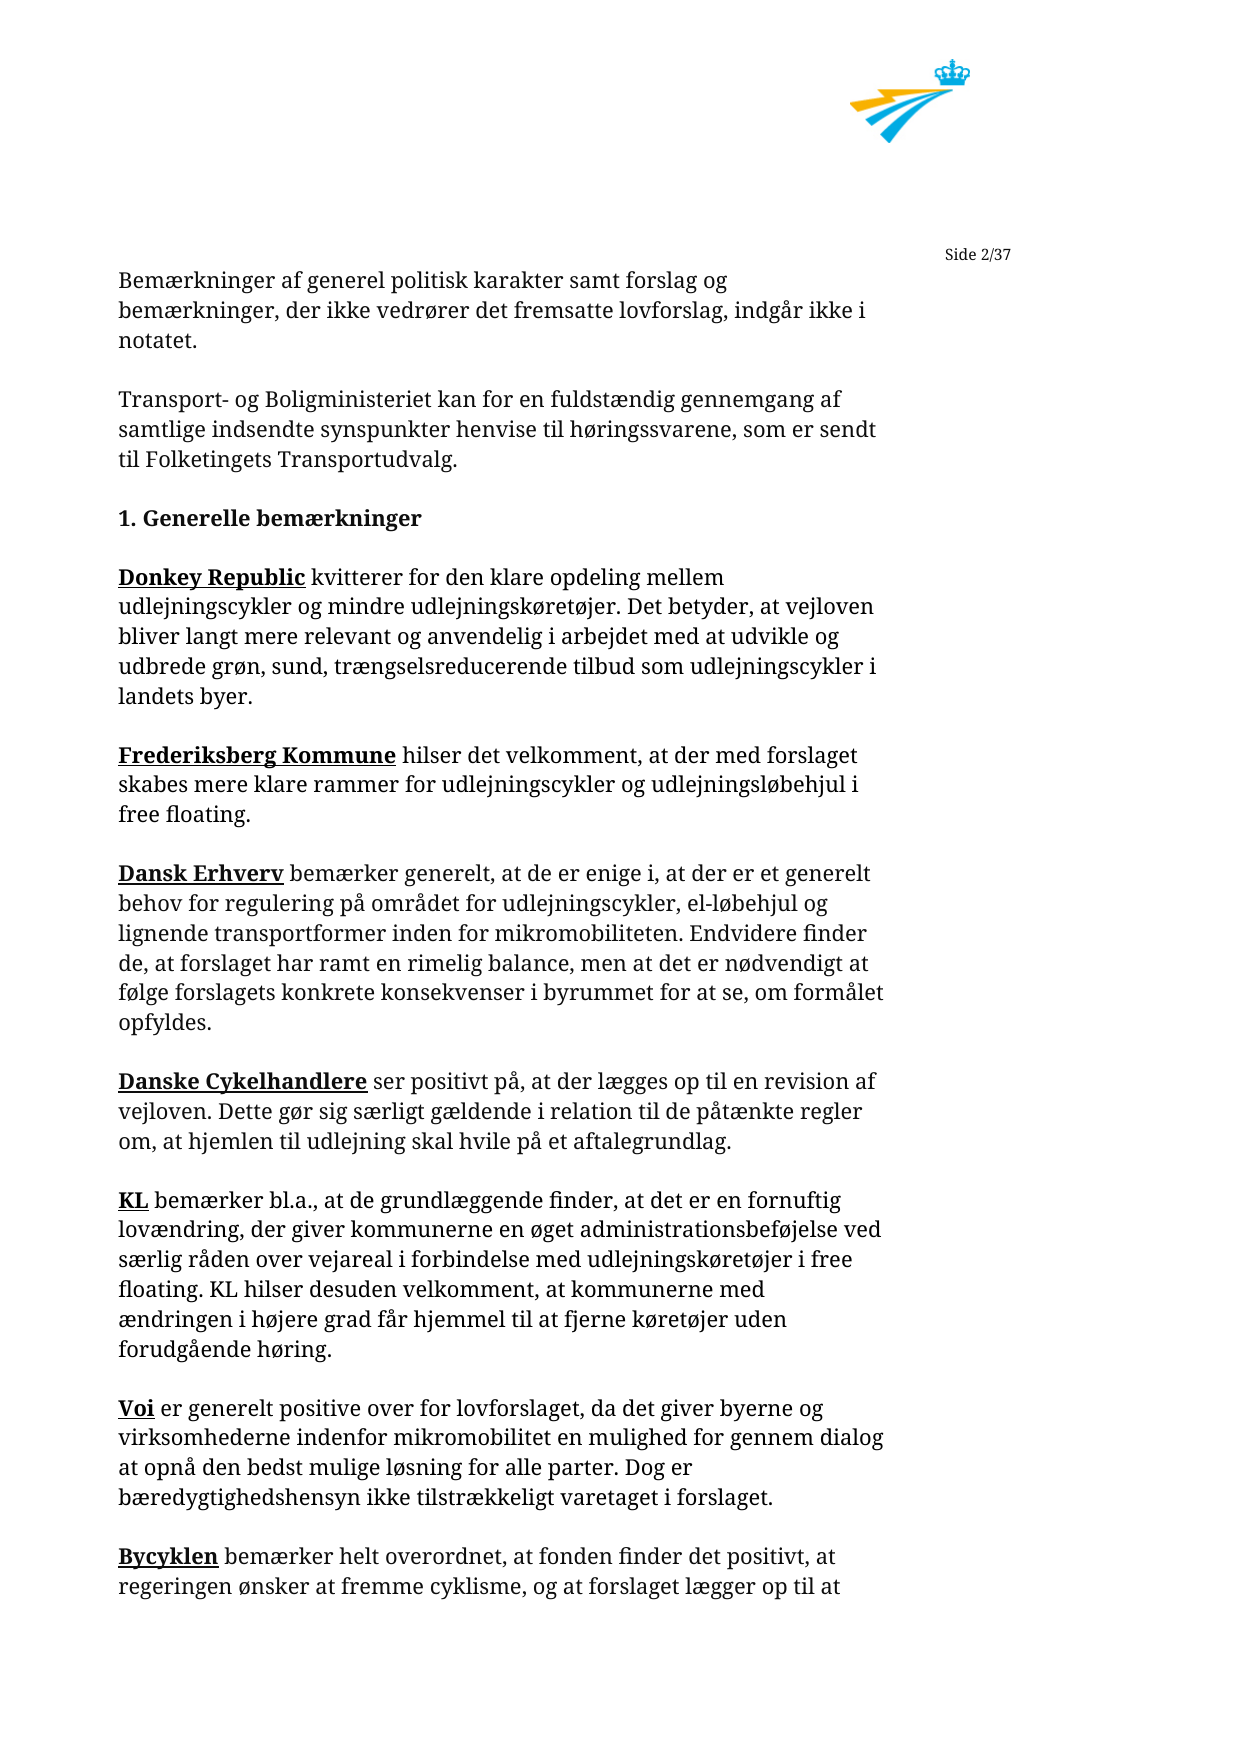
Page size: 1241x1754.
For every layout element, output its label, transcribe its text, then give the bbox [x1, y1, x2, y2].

text Transport- og Boligministeriet kan for en fuldstændig gennemgang af samtlige indsendte synspunkter henvise til høringssvarene, som er sendt til Folketingets Transportudvalg. [118, 384, 886, 473]
text Voi er generelt positive over for lovforslaget, da det giver byerne og virksomhederne indenfor mikromobilitet en mulighed for gennem dialog at opnå den bedst mulige løsning for alle parter. Dog er bæredygtighedshensyn ikke tilstrækkeligt varetaget i forslaget. [118, 1392, 886, 1512]
text Frederiksberg Kommune hilser det velkomment, at der med forslaget skabes mere klare rammer for udlejningscykler og udlejningsløbehjul i free floating. [118, 739, 886, 829]
text Bemærkninger af generel politisk karakter samt forslag og bemærkninger, der ikke vedrører det fremsatte lovforslag, indgår ikke i notatet. [118, 265, 886, 355]
text Danske Cykelhandlere ser positivt på, at der lægges op til en revision af vejloven. Dette gør sig særligt gældende i relation til de påtænkte regler om, at hjemlen til udlejning skal hvile på et aftalegrundlag. [118, 1066, 886, 1155]
text Donkey Republic kvitterer for den klare opdeling mellem udlejningscykler og mindre udlejningskøretøjer. Det betyder, at vejloven bliver langt mere relevant og anvendelig i arbejdet med at udvikle og udbrede grøn, sund, trængselsreducerende tilbud som udlejningscykler i landets byer. [118, 561, 886, 710]
text Dansk Erhverv bemærker generelt, at de er enige i, at der er et generelt behov for regulering på området for udlejningscykler, el-løbehjul og lignende transportformer inden for mikromobiliteten. Endvidere finder de, at forslaget har ramt en rimelig balance, men at det er nødvendigt at følge forslagets konkrete konsekvenser i byrummet for at se, om formålet opfyldes. [118, 858, 886, 1037]
picture [850, 59, 970, 143]
text 1. Generelle bemærkninger [118, 502, 886, 532]
picture [954, 69, 961, 78]
text KL bemærker bl.a., at de grundlæggende finder, at det er en fornuftig lovændring, der giver kommunerne en øget administrationsbeføjelse ved særlig råden over vejareal i forbindelse med udlejningskøretøjer i free floating. KL hilser desuden velkomment, at kommunerne med ændringen i højere grad får hjemmel til at fjerne køretøjer uden forudgående høring. [118, 1184, 886, 1363]
